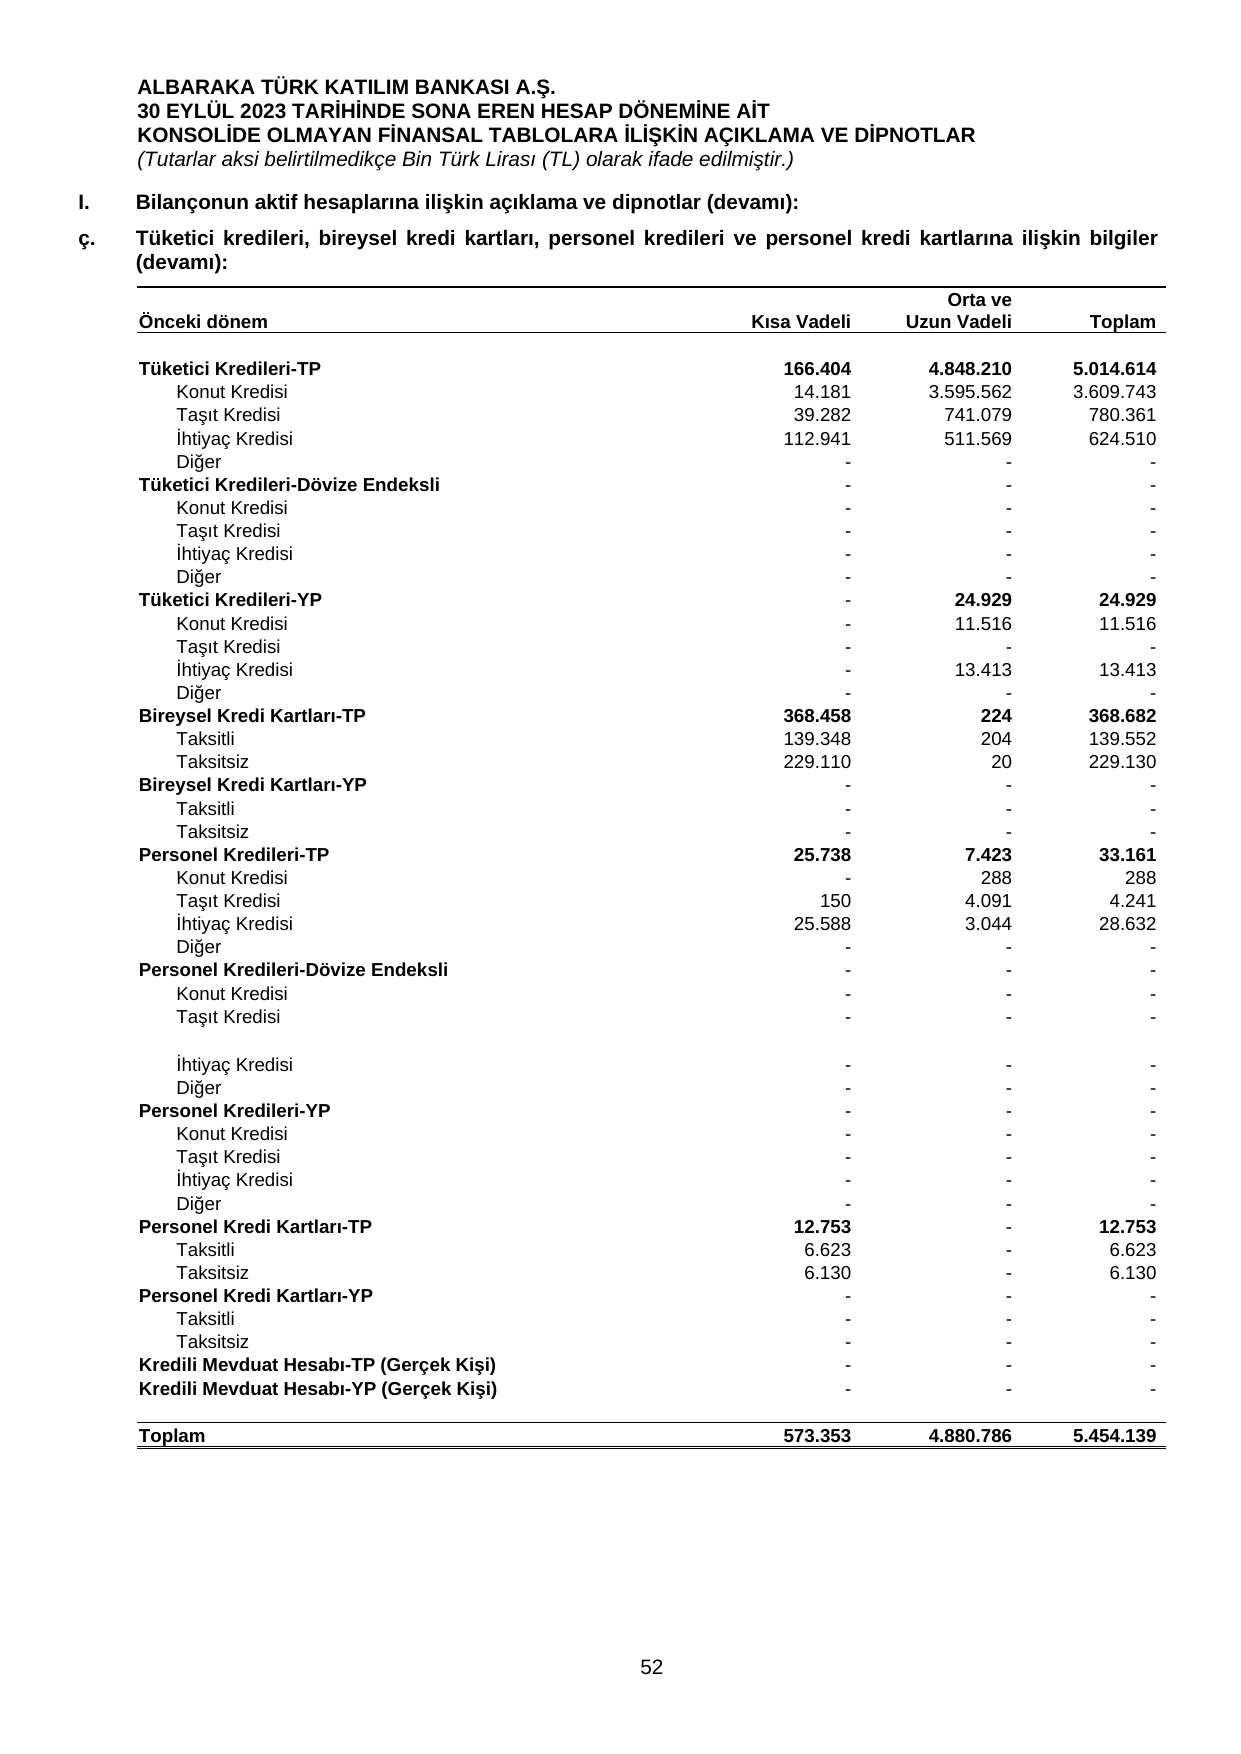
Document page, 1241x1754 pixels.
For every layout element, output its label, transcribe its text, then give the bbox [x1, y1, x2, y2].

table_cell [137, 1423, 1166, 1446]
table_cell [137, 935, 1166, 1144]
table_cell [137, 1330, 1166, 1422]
list Bilançonun aktif hesaplarına ilişkin açıklama ve dipnotlar (devamı): [78, 189, 1166, 213]
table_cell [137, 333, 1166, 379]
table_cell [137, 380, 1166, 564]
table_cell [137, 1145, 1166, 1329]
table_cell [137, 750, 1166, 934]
text ç. Tüketici kredileri, bireysel kredi kartları, personel kredileri ve personel kredi kartlarına ilişkin bilgiler (devamı): [78, 226, 1159, 274]
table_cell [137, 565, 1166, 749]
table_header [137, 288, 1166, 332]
